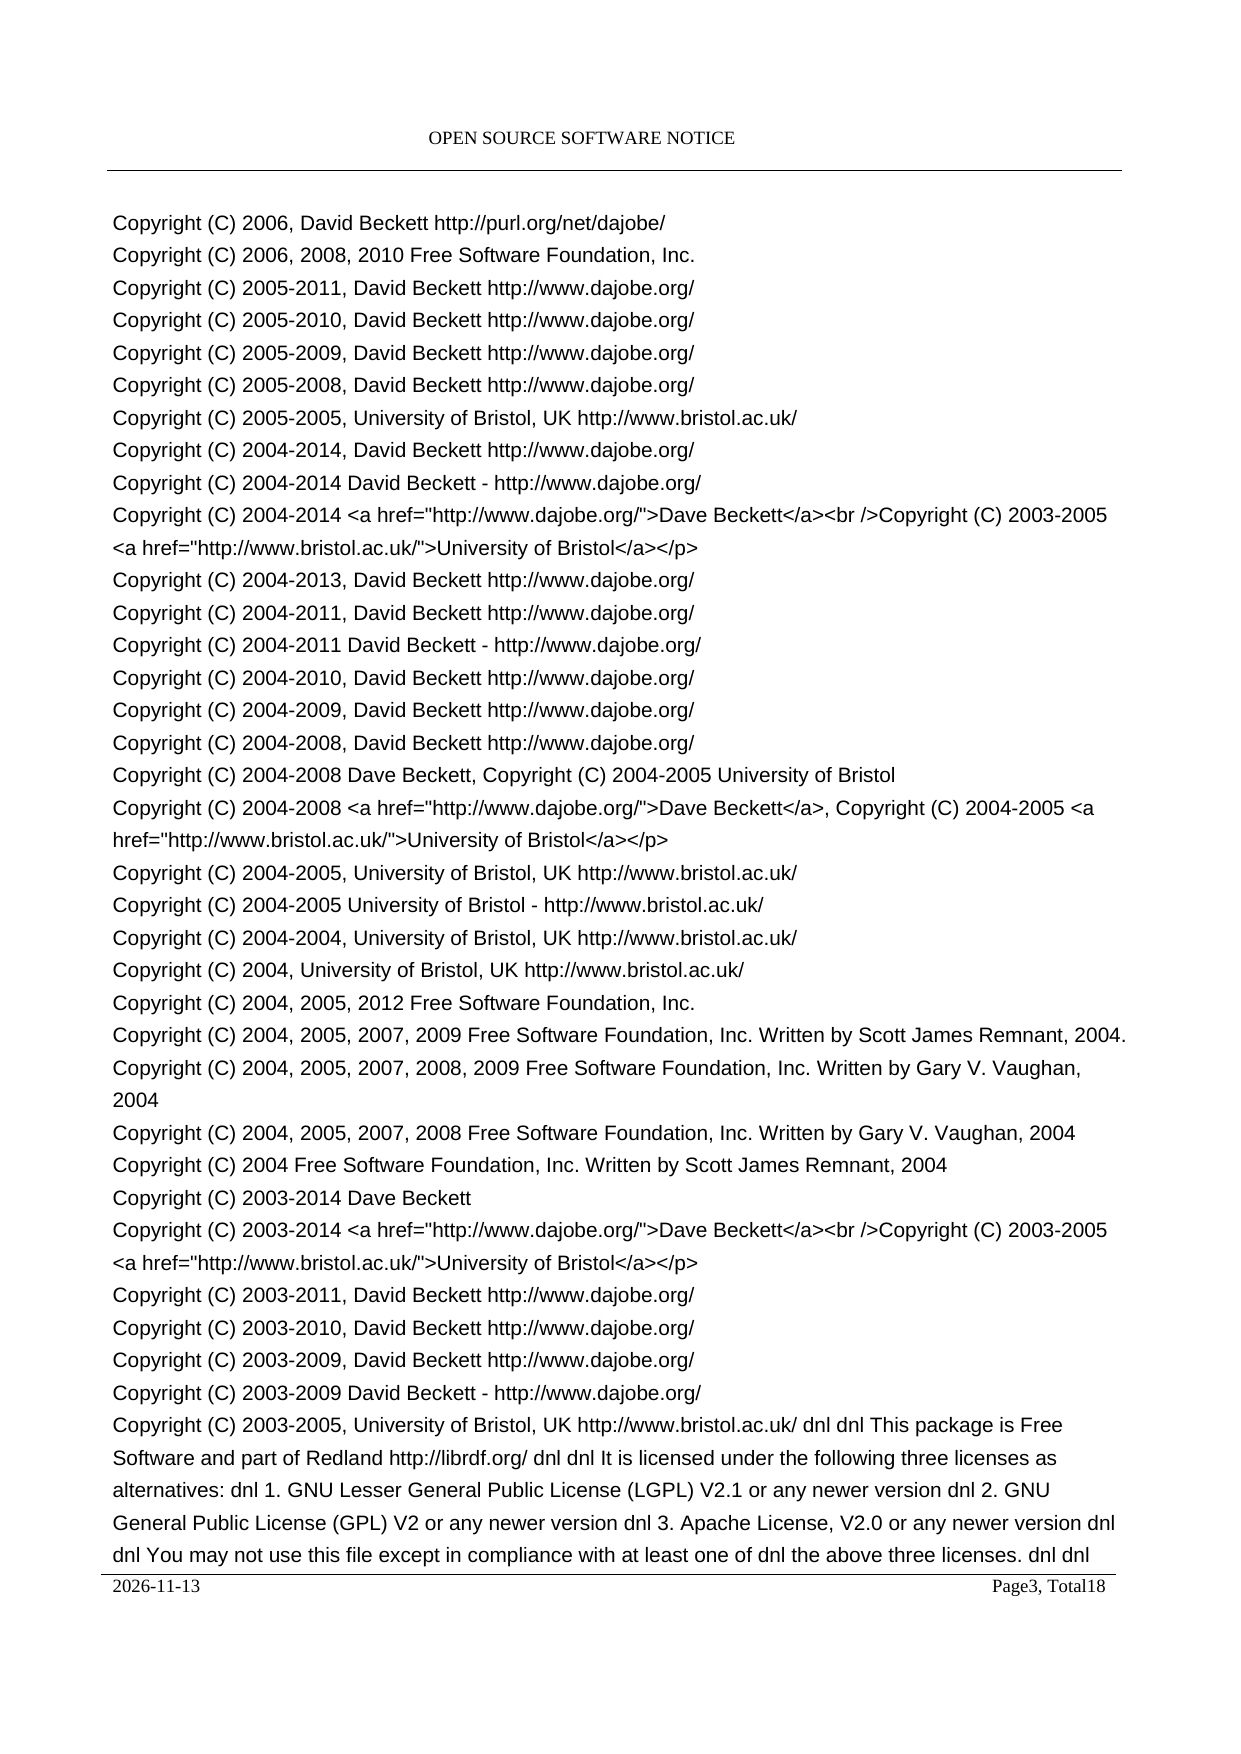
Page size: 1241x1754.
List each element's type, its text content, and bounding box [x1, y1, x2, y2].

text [112, 1409, 1128, 1571]
text Copyright (C) 2004, 2005, 2007, 2008 Free Software Foundation, Inc. Written by Gary V. Vaughan, 2004 [112, 1116, 1128, 1149]
text Copyright (C) 2004-2011, David Beckett http://www.dajobe.org/ [112, 596, 1128, 629]
text Copyright (C) 2004-2005 University of Bristol - http://www.bristol.ac.uk/ [112, 889, 1128, 921]
text Copyright (C) 2004-2008 Dave Beckett, Copyright (C) 2004-2005 University of Bristol [112, 759, 1128, 791]
text Copyright (C) 2005-2008, David Beckett http://www.dajobe.org/ [112, 369, 1128, 401]
text Copyright (C) 2004, University of Bristol, UK http://www.bristol.ac.uk/ [112, 954, 1128, 986]
text Copyright (C) 2004-2004, University of Bristol, UK http://www.bristol.ac.uk/ [112, 921, 1128, 954]
text Copyright (C) 2004-2014 <a href="http://www.dajobe.org/">Dave Beckett</a><br />Copyright (C) 2003-2005 <a href="http://www.bristol.ac.uk/">University of Bristol</a></p> [112, 499, 1128, 564]
text Copyright (C) 2006, 2008, 2010 Free Software Foundation, Inc. [112, 239, 1128, 271]
text Copyright (C) 2006, David Beckett http://purl.org/net/dajobe/ [112, 206, 1128, 239]
text Copyright (C) 2005-2011, David Beckett http://www.dajobe.org/ [112, 271, 1128, 304]
text Copyright (C) 2004-2010, David Beckett http://www.dajobe.org/ [112, 661, 1128, 694]
text Copyright (C) 2004-2008 <a href="http://www.dajobe.org/">Dave Beckett</a>, Copyright (C) 2004-2005 <a href="http://www.bristol.ac.uk/">University of Bristol</a></p> [112, 791, 1128, 856]
text Copyright (C) 2004-2008, David Beckett http://www.dajobe.org/ [112, 726, 1128, 759]
text Copyright (C) 2004, 2005, 2007, 2009 Free Software Foundation, Inc. Written by Scott James Remnant, 2004. [112, 1019, 1128, 1051]
text Copyright (C) 2004, 2005, 2012 Free Software Foundation, Inc. [112, 986, 1128, 1019]
text Copyright (C) 2004 Free Software Foundation, Inc. Written by Scott James Remnant, 2004 [112, 1149, 1128, 1181]
text Copyright (C) 2005-2009, David Beckett http://www.dajobe.org/ [112, 336, 1128, 369]
text Copyright (C) 2003-2009 David Beckett - http://www.dajobe.org/ [112, 1376, 1128, 1409]
text Copyright (C) 2004-2011 David Beckett - http://www.dajobe.org/ [112, 629, 1128, 661]
text Copyright (C) 2004, 2005, 2007, 2008, 2009 Free Software Foundation, Inc. Written by Gary V. Vaughan, 2004 [112, 1051, 1128, 1116]
text Copyright (C) 2003-2014 <a href="http://www.dajobe.org/">Dave Beckett</a><br />Copyright (C) 2003-2005 <a href="http://www.bristol.ac.uk/">University of Bristol</a></p> [112, 1214, 1128, 1279]
text Copyright (C) 2004-2014, David Beckett http://www.dajobe.org/ [112, 434, 1128, 466]
text Copyright (C) 2004-2009, David Beckett http://www.dajobe.org/ [112, 694, 1128, 726]
text Copyright (C) 2005-2010, David Beckett http://www.dajobe.org/ [112, 304, 1128, 336]
text Copyright (C) 2003-2010, David Beckett http://www.dajobe.org/ [112, 1311, 1128, 1344]
text Copyright (C) 2003-2011, David Beckett http://www.dajobe.org/ [112, 1279, 1128, 1311]
text Copyright (C) 2003-2014 Dave Beckett [112, 1181, 1128, 1214]
text Copyright (C) 2005-2005, University of Bristol, UK http://www.bristol.ac.uk/ [112, 401, 1128, 434]
text Copyright (C) 2003-2009, David Beckett http://www.dajobe.org/ [112, 1344, 1128, 1376]
text Copyright (C) 2004-2013, David Beckett http://www.dajobe.org/ [112, 564, 1128, 596]
text Copyright (C) 2004-2014 David Beckett - http://www.dajobe.org/ [112, 466, 1128, 499]
text Copyright (C) 2004-2005, University of Bristol, UK http://www.bristol.ac.uk/ [112, 856, 1128, 889]
